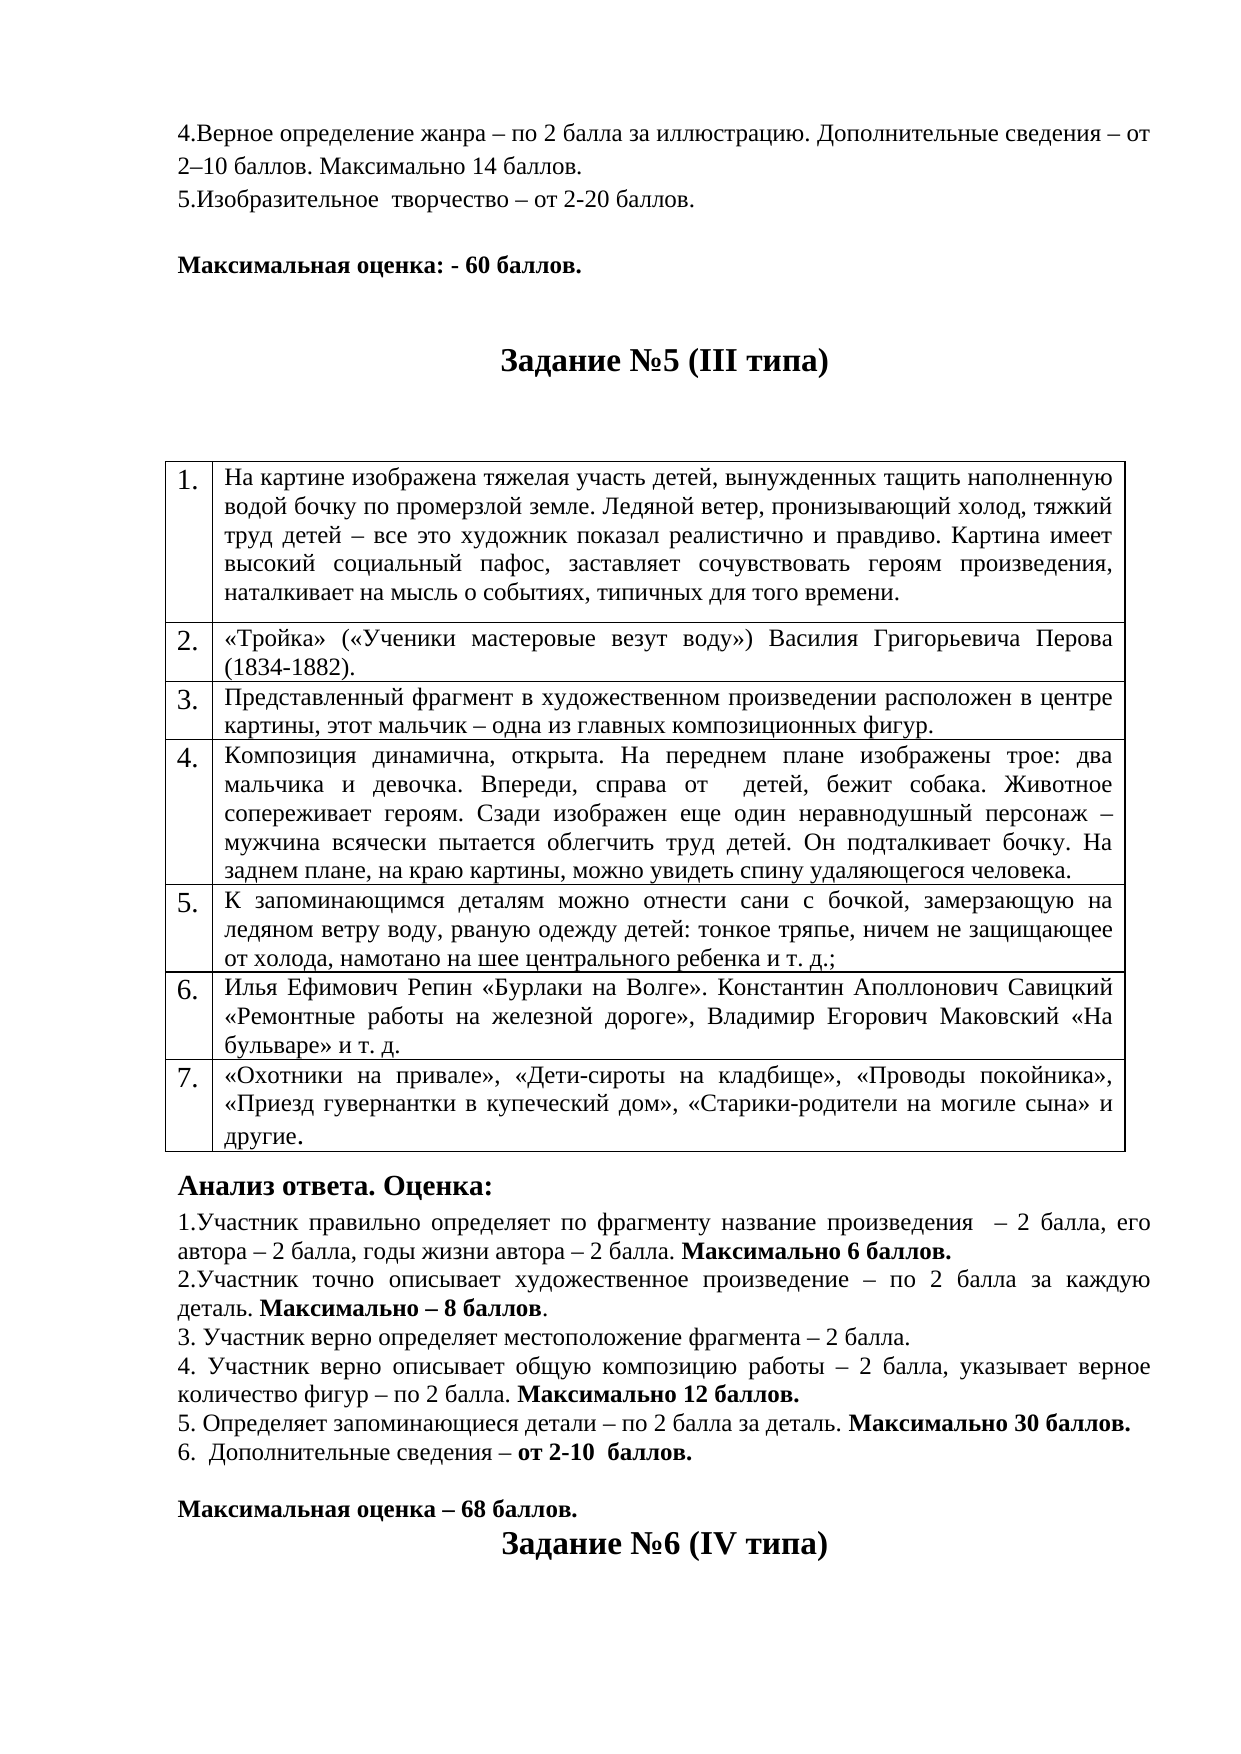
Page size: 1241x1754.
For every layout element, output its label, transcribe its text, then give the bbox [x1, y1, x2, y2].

text Задание №6 (IV типа) [177, 1523, 1152, 1562]
table_cell 3. [166, 682, 212, 739]
text 6. Дополнительные сведения – от 2-10 баллов. [177, 1437, 1152, 1466]
text 3. Участник верно определяет местоположение фрагмента – 2 балла. [177, 1322, 1152, 1351]
text 2.Участник точно описывает художественное произведение – по 2 балла за каждую деталь. Максимально – 8 баллов. [177, 1264, 1152, 1322]
text Задание №5 (III типа) [177, 341, 1152, 379]
table_cell Илья Ефимович Репин «Бурлаки на Волге». Константин Аполлонович Савицкий «Ремонтные работы на железной дороге», Владимир Егорович Маковский «На бульваре» и т. д. [213, 973, 1124, 1059]
table_header На картине изображена тяжелая участь детей, вынужденных тащить наполненную водой бочку по промерзлой земле. Ледяной ветер, пронизывающий холод, тяжкий труд детей – все это художник показал реалистично и правдиво. Картина имеет высокий социальный пафос, заставляет сочувствовать героям произведения, наталкивает на мысль о событиях, типичных для того времени. [213, 462, 1124, 622]
table_cell Представленный фрагмент в художественном произведении расположен в центре картины, этот мальчик – одна из главных композиционных фигур. [213, 682, 1124, 739]
table_cell Композиция динамична, открыта. На переднем плане изображены трое: два мальчика и девочка. Впереди, справа от детей, бежит собака. Животное сопереживает героям. Сзади изображен еще один неравнодушный персонаж – мужчина всячески пытается облегчить труд детей. Он подталкивает бочку. На заднем плане, на краю картины, можно увидеть спину удаляющегося человека. [213, 740, 1124, 884]
text Максимальная оценка – 68 баллов. [177, 1494, 1152, 1523]
table_cell 5. [166, 885, 212, 971]
table_cell 6. [166, 973, 212, 1059]
list 5.Изобразительное творчество – от 2-20 баллов. [177, 184, 1152, 213]
table_cell 7. [166, 1060, 212, 1151]
text 5. Определяет запоминающиеся детали – по 2 балла за деталь. Максимально 30 баллов. [177, 1408, 1152, 1437]
table_cell 4. [166, 740, 212, 884]
text Максимальная оценка: - 60 баллов. [177, 250, 1152, 279]
table_cell «Тройка» («Ученики мастеровые везут воду») Василия Григорьевича Перова (1834-1882). [213, 623, 1124, 681]
list 4.Верное определение жанра – по 2 балла за иллюстрацию. Дополнительные сведения – от 2–10 баллов. Максимально 14 баллов. [177, 118, 1152, 180]
table_header 1. [166, 462, 212, 622]
table_cell К запоминающимся деталям можно отнести сани с бочкой, замерзающую на ледяном ветру воду, рваную одежду детей: тонкое тряпье, ничем не защищающее от холода, намотано на шее центрального ребенка и т. д.; [213, 885, 1124, 971]
table_cell 2. [166, 623, 212, 681]
text 1.Участник правильно определяет по фрагменту название произведения – 2 балла, его автора – 2 балла, годы жизни автора – 2 балла. Максимально 6 баллов. [177, 1207, 1152, 1264]
text 4. Участник верно описывает общую композицию работы – 2 балла, указывает верное количество фигур – по 2 балла. Максимально 12 баллов. [177, 1351, 1152, 1408]
table_cell «Охотники на привале», «Дети-сироты на кладбище», «Проводы покойника», «Приезд гувернантки в купеческий дом», «Старики-родители на могиле сына» и другие. [213, 1060, 1124, 1151]
text Анализ ответа. Оценка: [177, 513, 1152, 1202]
